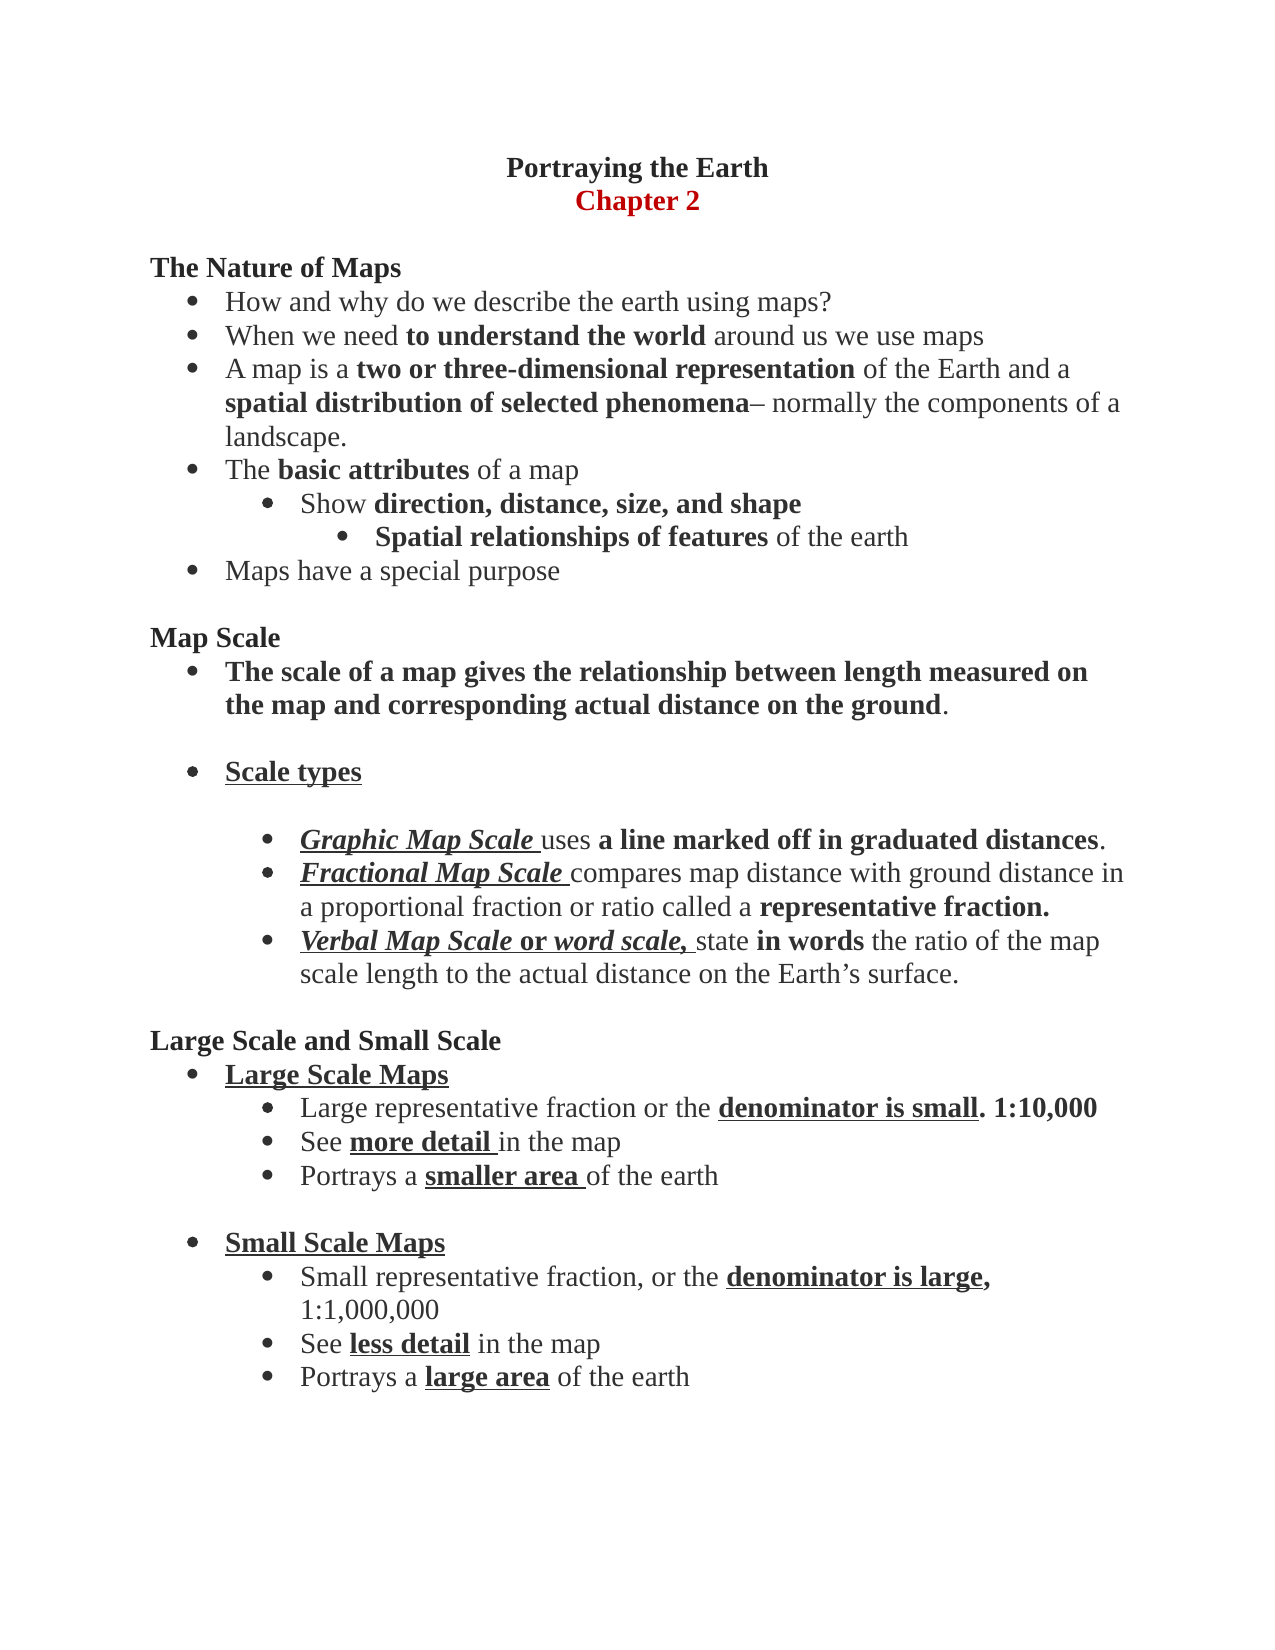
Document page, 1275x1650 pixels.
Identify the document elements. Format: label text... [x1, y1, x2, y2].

subtitle A map is a two or three-dimensional representation of the Earth and a spatial distribution of selected phenomena– normally the components of a landscape. [187, 351, 1125, 452]
subtitle The Nature of Maps [150, 251, 1125, 284]
subtitle Chapter 2 [150, 183, 1125, 217]
subtitle Large Scale and Small Scale [150, 1023, 1125, 1057]
subtitle Small representative fraction, or the denominator is large, 1:1,000,000 [262, 1259, 1125, 1326]
subtitle Fractional Map Scale compares map distance with ground distance in a proportional fraction or ratio called a representative fraction. [262, 855, 1125, 923]
subtitle Map Scale [150, 620, 1125, 654]
subtitle Large Scale Maps [187, 1057, 1125, 1091]
subtitle Graphic Map Scale uses a line marked off in graduated distances. [262, 822, 1125, 855]
subtitle Portraying the Earth [150, 150, 1125, 183]
subtitle The basic attributes of a map [187, 452, 1125, 486]
subtitle The scale of a map gives the relationship between length measured on the map and corresponding actual distance on the ground. [187, 654, 1125, 721]
subtitle Large representative fraction or the denominator is small. 1:10,000 [262, 1091, 1125, 1124]
subtitle Small Scale Maps [187, 1225, 1125, 1259]
subtitle See less detail in the map [262, 1326, 1125, 1359]
subtitle Spatial relationships of features of the earth [337, 519, 1125, 553]
subtitle When we need to understand the world around us we use maps [187, 318, 1125, 351]
subtitle Portrays a large area of the earth [262, 1359, 1125, 1393]
subtitle See more detail in the map [262, 1124, 1125, 1158]
subtitle Portrays a smaller area of the earth [262, 1158, 1125, 1191]
subtitle Show direction, distance, size, and shape [262, 486, 1125, 519]
subtitle Maps have a special purpose [187, 553, 1125, 587]
subtitle Verbal Map Scale or word scale, state in words the ratio of the map scale length to the actual distance on the Earth’s surface. [262, 923, 1125, 990]
subtitle How and why do we describe the earth using maps? [187, 284, 1125, 318]
subtitle Scale types [187, 754, 1125, 788]
